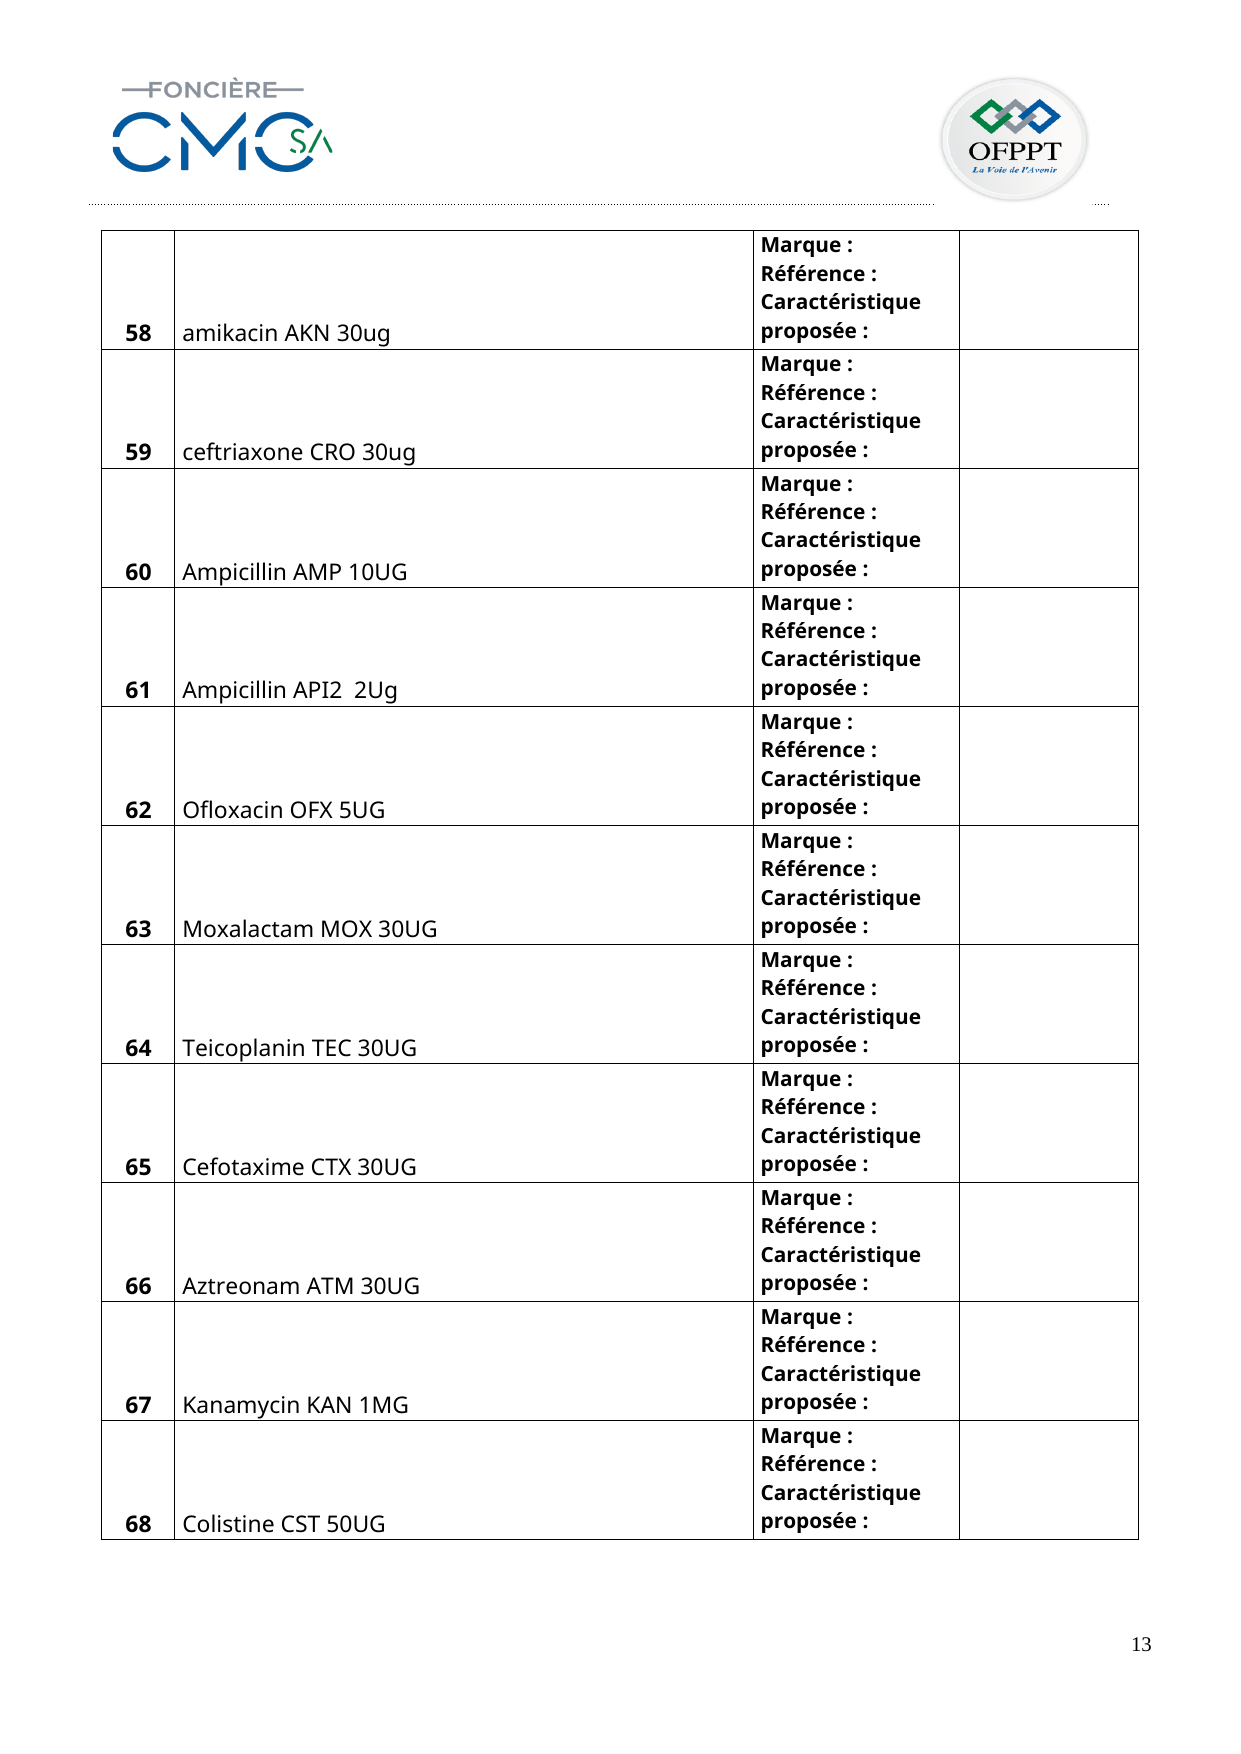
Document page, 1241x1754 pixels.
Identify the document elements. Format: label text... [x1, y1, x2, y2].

table_cell Teicoplanin TEC 30UG [175, 945, 753, 1063]
table_cell 60 [102, 469, 174, 587]
table_cell Moxalactam MOX 30UG [175, 826, 753, 944]
table_cell Colistine CST 50UG [175, 1421, 753, 1539]
table_cell 62 [102, 707, 174, 825]
table_cell Marque : Référence : Caractéristique proposée : [754, 1064, 959, 1182]
table_cell [960, 231, 1138, 348]
table_cell Marque : Référence : Caractéristique proposée : [754, 469, 959, 587]
table_cell Marque : Référence : Caractéristique proposée : [754, 1302, 959, 1420]
table_cell Marque : Référence : Caractéristique proposée : [754, 945, 959, 1063]
table_cell [960, 1421, 1138, 1539]
table_cell 66 [102, 1183, 174, 1301]
picture [112, 77, 333, 172]
table_cell Marque : Référence : Caractéristique proposée : [754, 350, 959, 468]
table_cell [960, 1183, 1138, 1301]
table_cell Ampicillin AMP 10UG [175, 469, 753, 587]
table_cell 65 [102, 1064, 174, 1182]
table_cell 58 [102, 231, 174, 348]
table_cell 59 [102, 350, 174, 468]
table_cell Marque : Référence : Caractéristique proposée : [754, 231, 959, 348]
table_cell [960, 707, 1138, 825]
table_cell Ampicillin API2 2Ug [175, 588, 753, 706]
table_cell ceftriaxone CRO 30ug [175, 350, 753, 468]
table_cell Cefotaxime CTX 30UG [175, 1064, 753, 1182]
table_cell Marque : Référence : Caractéristique proposée : [754, 1421, 959, 1539]
table_cell 64 [102, 945, 174, 1063]
table_cell 67 [102, 1302, 174, 1420]
table_cell [960, 469, 1138, 587]
table_cell [960, 945, 1138, 1063]
table_cell 63 [102, 826, 174, 944]
table_cell Marque : Référence : Caractéristique proposée : [754, 826, 959, 944]
table_cell [960, 1064, 1138, 1182]
table_cell amikacin AKN 30ug [175, 231, 753, 348]
table_cell [960, 826, 1138, 944]
table_cell Marque : Référence : Caractéristique proposée : [754, 588, 959, 706]
table_cell [960, 1302, 1138, 1420]
table_cell Marque : Référence : Caractéristique proposée : [754, 1183, 959, 1301]
table_cell [960, 350, 1138, 468]
table_cell Ofloxacin OFX 5UG [175, 707, 753, 825]
picture [935, 73, 1093, 205]
table_cell 68 [102, 1421, 174, 1539]
table_cell [960, 588, 1138, 706]
table_cell Aztreonam ATM 30UG [175, 1183, 753, 1301]
table_cell Kanamycin KAN 1MG [175, 1302, 753, 1420]
table_cell Marque : Référence : Caractéristique proposée : [754, 707, 959, 825]
table_cell 61 [102, 588, 174, 706]
